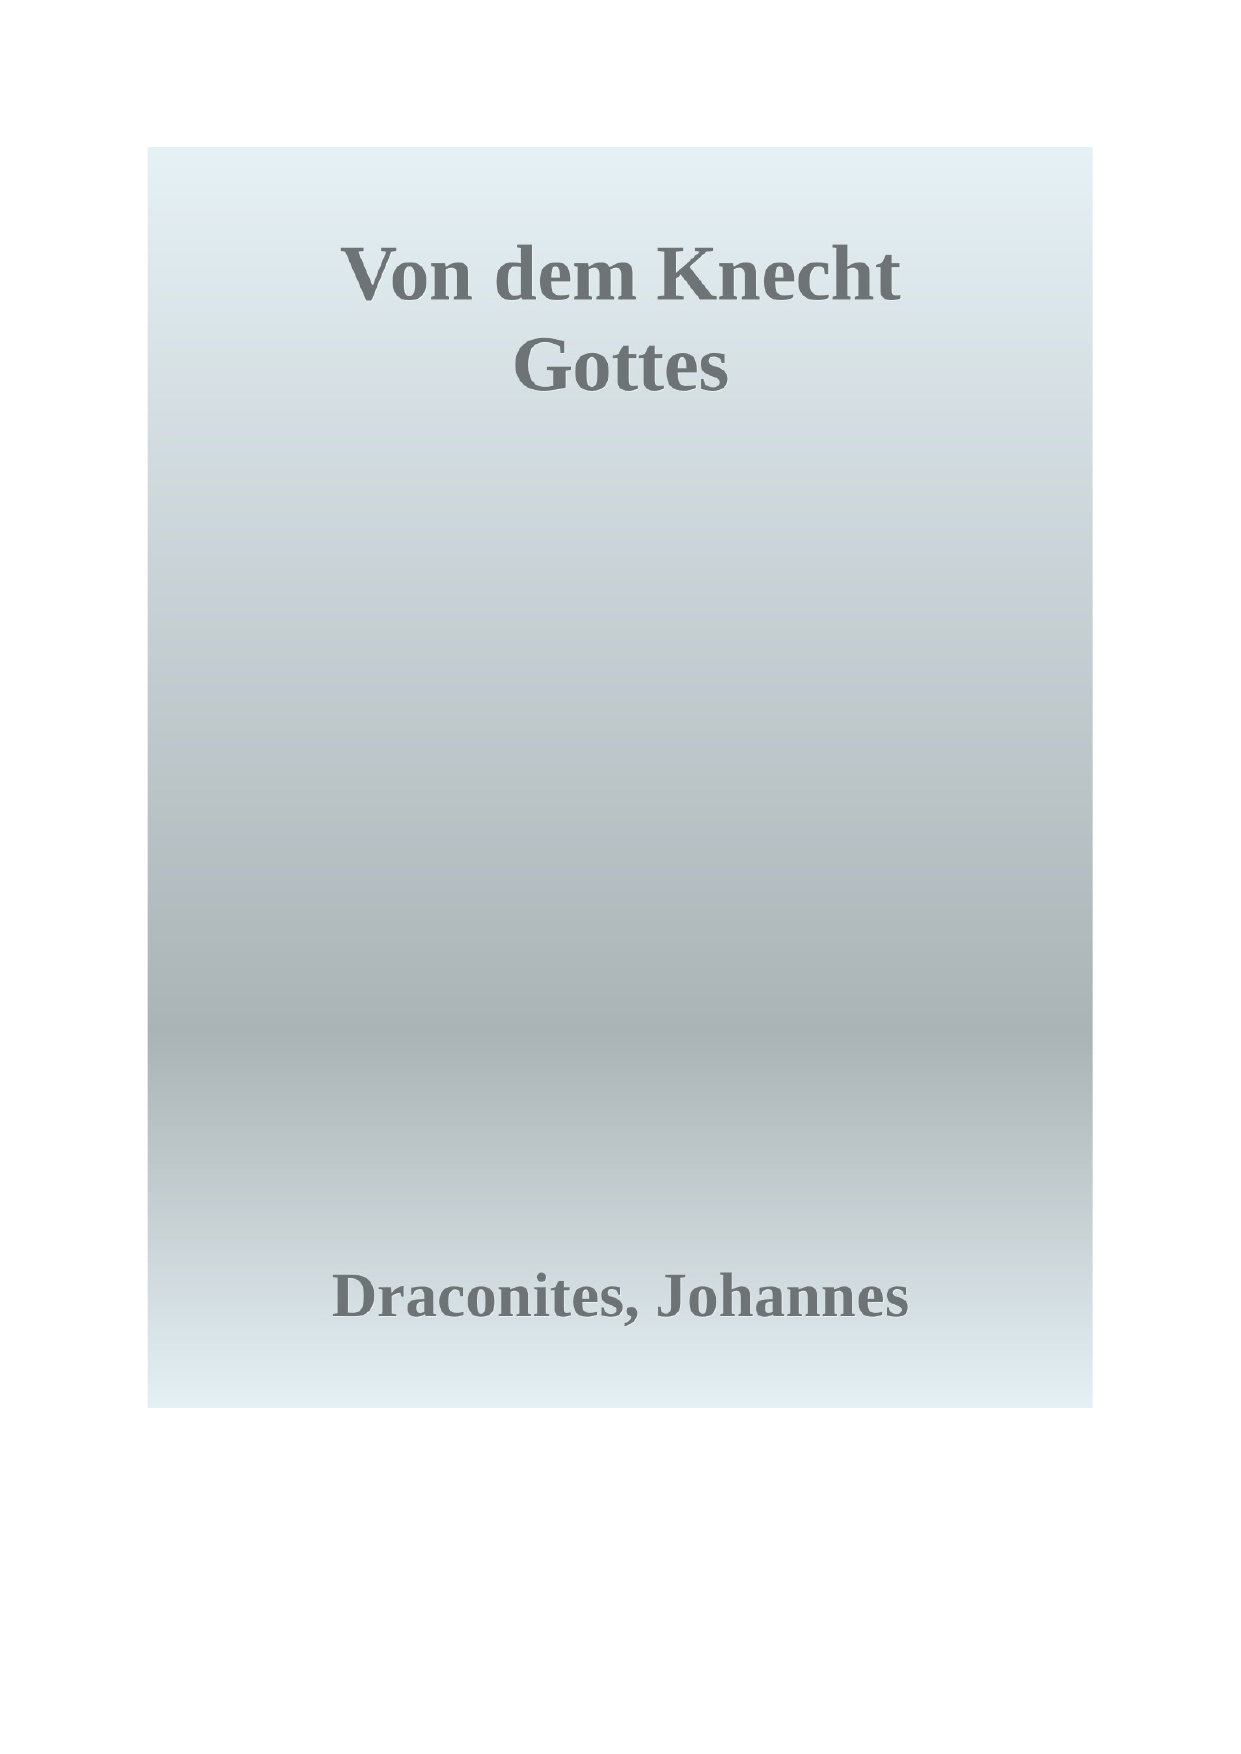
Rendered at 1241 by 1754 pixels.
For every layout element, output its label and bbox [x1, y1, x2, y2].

picture [147, 147, 1093, 1408]
